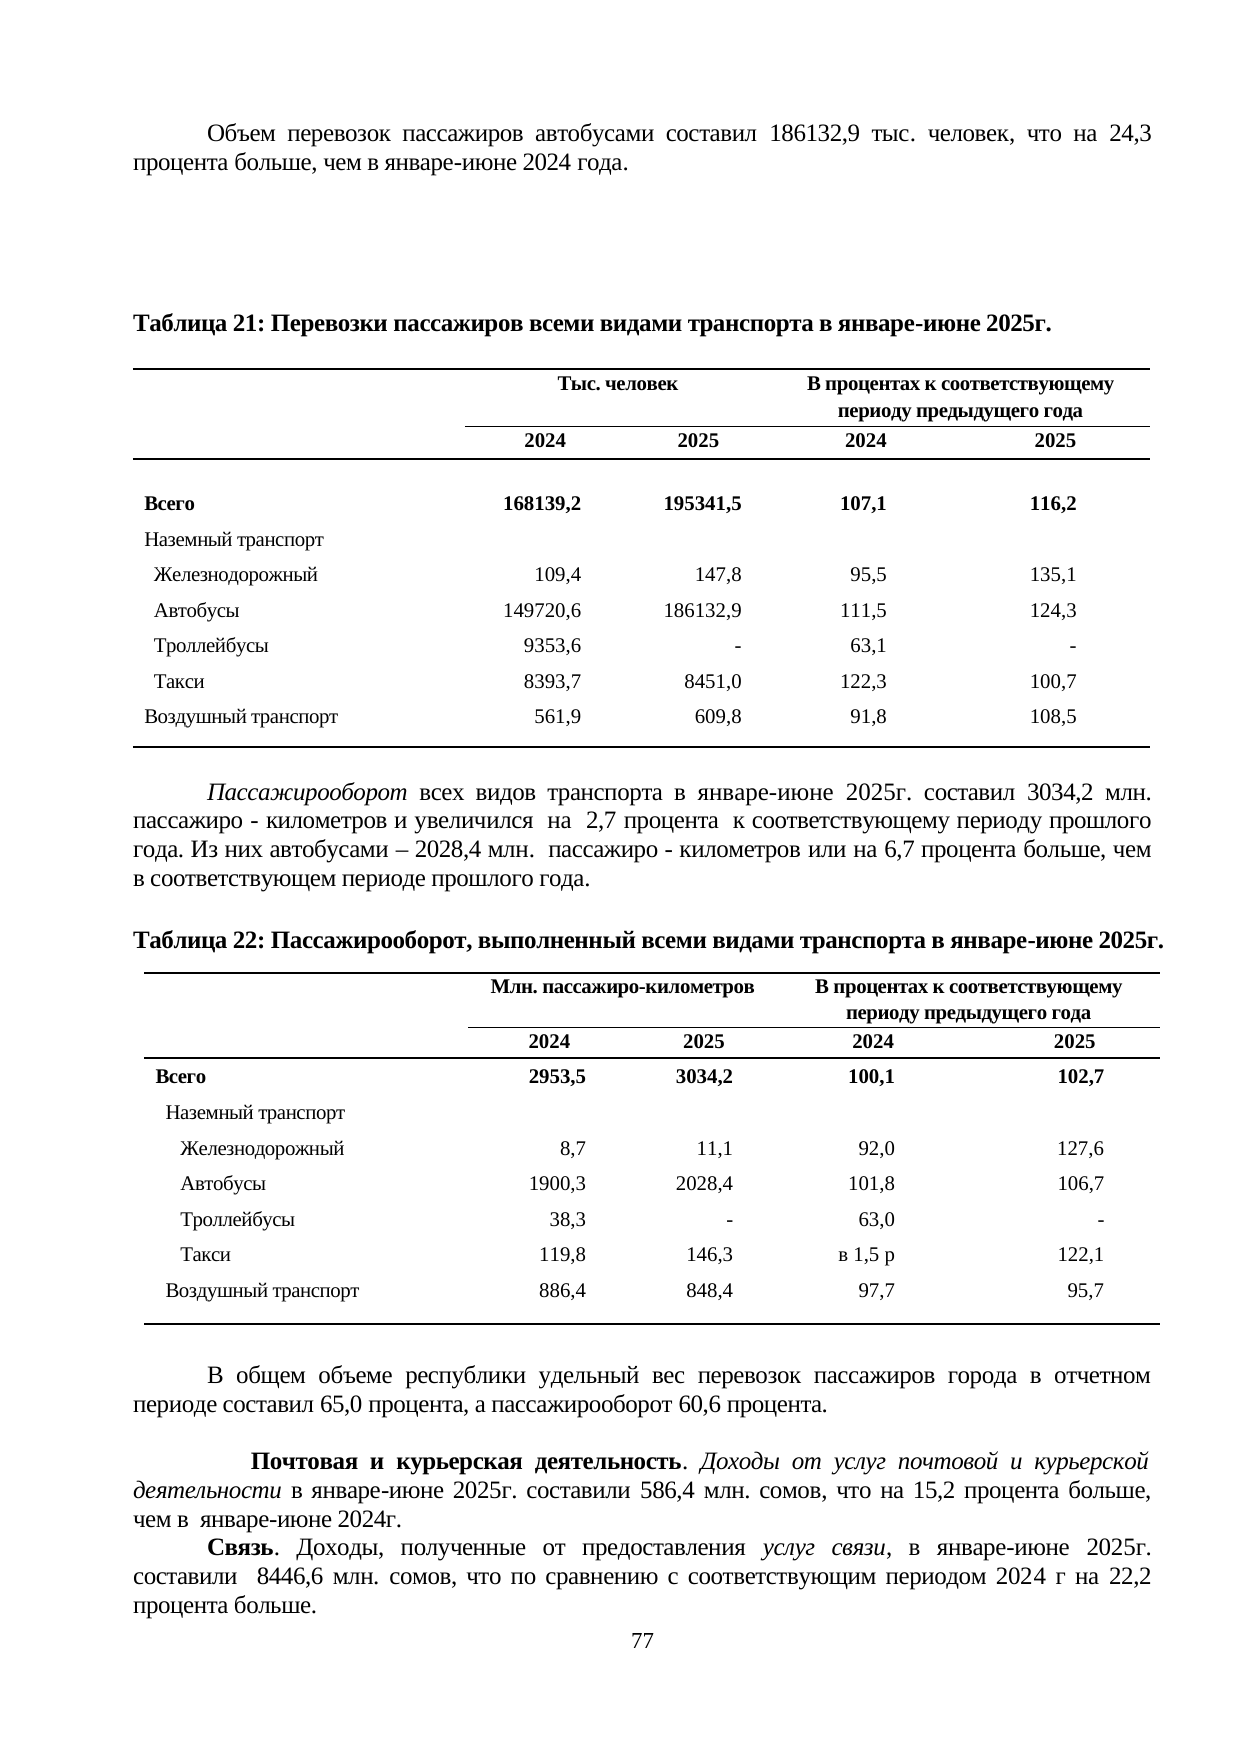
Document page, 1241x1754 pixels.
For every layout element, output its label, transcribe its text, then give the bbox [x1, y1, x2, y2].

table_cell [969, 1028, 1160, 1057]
text В общем объеме республики удельный вес перевозок пассажиров города в отчетном периоде составил 65,0 процента, а пассажирооборот 60,6 процента. [133, 1360, 1152, 1417]
text Таблица 21: Перевозки пассажиров всеми видами транспорта в январе-июне 2025г. [133, 308, 1152, 336]
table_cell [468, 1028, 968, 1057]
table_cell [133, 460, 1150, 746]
text Почтовая и курьерская деятельность. Доходы от услуг почтовой и курьерской деятельности в январе-июне 2025г. составили 586,4 млн. сомов, что на 15,2 процента больше, чем в январе-июне 2024г. [133, 1446, 1152, 1532]
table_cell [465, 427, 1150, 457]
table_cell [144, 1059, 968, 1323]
text Связь. Доходы, полученные от предоставления услуг связи, в январе-июне 2025г. составили 8446,6 млн. сомов, что по сравнению с соответствующим периодом 2024 г на 22,2 процента больше. [133, 1532, 1152, 1619]
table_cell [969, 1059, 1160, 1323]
text Объем перевозок пассажиров автобусами составил 186132,9 тыс. человек, что на 24,3 процента больше, чем в январе-июне 2024 года. [133, 118, 1152, 176]
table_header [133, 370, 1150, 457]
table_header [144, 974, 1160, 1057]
text Таблица 22: Пассажирооборот, выполненный всеми видами транспорта в январе-июне 2025г. [133, 925, 1167, 953]
text Пассажирооборот всех видов транспорта в январе-июне 2025г. составил 3034,2 млн. пассажиро - километров и увеличился на 2,7 процента к соответствующему периоду прошлого года. Из них автобусами – 2028,4 млн. пассажиро - километров или на 6,7 процента больше, чем в соответствующем периоде прошлого года. [133, 777, 1152, 892]
